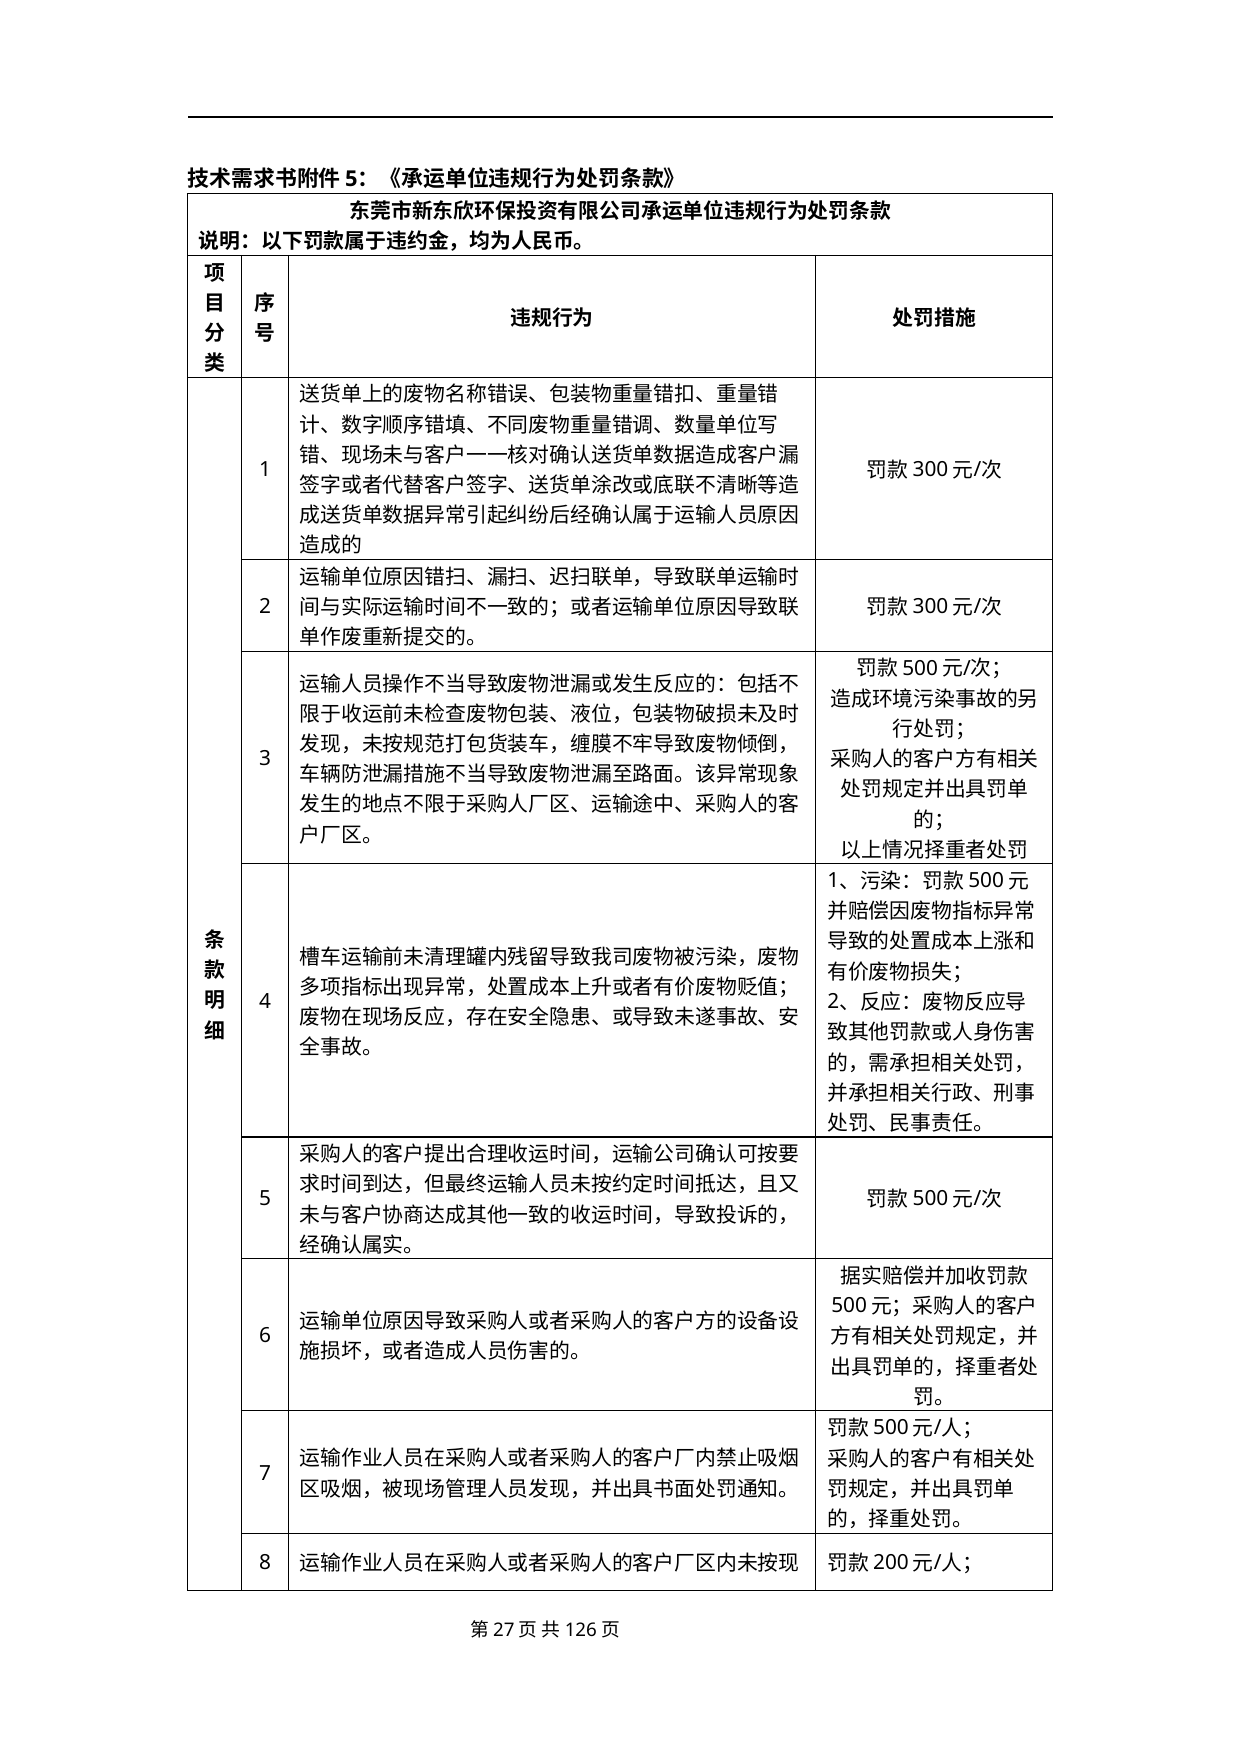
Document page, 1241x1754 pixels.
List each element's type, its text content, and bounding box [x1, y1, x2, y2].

table_cell 序号 [242, 256, 288, 377]
table_cell 罚款500元/次； 造成环境污染事故的另行处罚； 采购人的客户方有相关处罚规定并出具罚单的； 以上情况择重者处罚 [816, 652, 1052, 863]
table_header 东莞市新东欣环保投资有限公司承运单位违规行为处罚条款 说明：以下罚款属于违约金，均为人民币。 [188, 194, 1052, 255]
table_cell 运输人员操作不当导致废物泄漏或发生反应的：包括不限于收运前未检查废物包装、液位，包装物破损未及时发现，未按规范打包货装车，缠膜不牢导致废物倾倒，车辆防泄漏措施不当导致废物泄漏至路面。该异常现象发生的地点不限于采购人厂区、运输途中、采购人的客户厂区。 [289, 652, 815, 863]
table_cell 运输单位原因错扫、漏扫、迟扫联单，导致联单运输时间与实际运输时间不一致的；或者运输单位原因导致联单作废重新提交的。 [289, 560, 815, 651]
table_cell 运输作业人员在采购人或者采购人的客户厂内禁止吸烟区吸烟，被现场管理人员发现，并出具书面处罚通知。 [289, 1411, 815, 1532]
table_cell 5 [242, 1138, 288, 1258]
table_cell 4 [242, 864, 288, 1136]
table_cell 1 [242, 378, 288, 559]
table_cell 罚款300元/次 [816, 560, 1052, 651]
table_cell 2 [242, 560, 288, 651]
text 技术需求书附件5：《承运单位违规行为处罚条款》 [187, 161, 1053, 193]
table_cell 7 [242, 1411, 288, 1532]
table_cell 处罚措施 [816, 256, 1052, 377]
table_cell 8 [242, 1534, 288, 1590]
table_cell 项目分类 [188, 256, 241, 377]
table_cell 运输单位原因导致采购人或者采购人的客户方的设备设施损坏，或者造成人员伤害的。 [289, 1259, 815, 1410]
table_cell 罚款500元/次 [816, 1138, 1052, 1258]
table_cell 据实赔偿并加收罚款500元；采购人的客户方有相关处罚规定，并出具罚单的，择重者处罚。 [816, 1259, 1052, 1410]
table_cell 6 [242, 1259, 288, 1410]
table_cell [816, 1534, 1052, 1590]
table_cell 违规行为 [289, 256, 815, 377]
table_cell 送货单上的废物名称错误、包装物重量错扣、重量错计、数字顺序错填、不同废物重量错调、数量单位写错、现场未与客户一一核对确认送货单数据造成客户漏签字或者代替客户签字、送货单涂改或底联不清晰等造成送货单数据异常引起纠纷后经确认属于运输人员原因造成的 [289, 378, 815, 559]
table_cell 罚款300元/次 [816, 378, 1052, 559]
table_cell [289, 1534, 815, 1590]
table_cell 3 [242, 652, 288, 863]
table_cell 1、污染：罚款500元并赔偿因废物指标异常导致的处置成本上涨和有价废物损失； 2、反应：废物反应导致其他罚款或人身伤害的，需承担相关处罚，并承担相关行政、刑事处罚、民事责任。 [816, 864, 1052, 1136]
table_cell 条款明细 [188, 378, 241, 1590]
table_cell 槽车运输前未清理罐内残留导致我司废物被污染，废物多项指标出现异常，处置成本上升或者有价废物贬值；废物在现场反应，存在安全隐患、或导致未遂事故、安全事故。 [289, 864, 815, 1136]
table_cell 采购人的客户提出合理收运时间，运输公司确认可按要求时间到达，但最终运输人员未按约定时间抵达，且又未与客户协商达成其他一致的收运时间，导致投诉的，经确认属实。 [289, 1138, 815, 1258]
table_cell 罚款500元/人； 采购人的客户有相关处罚规定，并出具罚单的，择重处罚。 [816, 1411, 1052, 1532]
